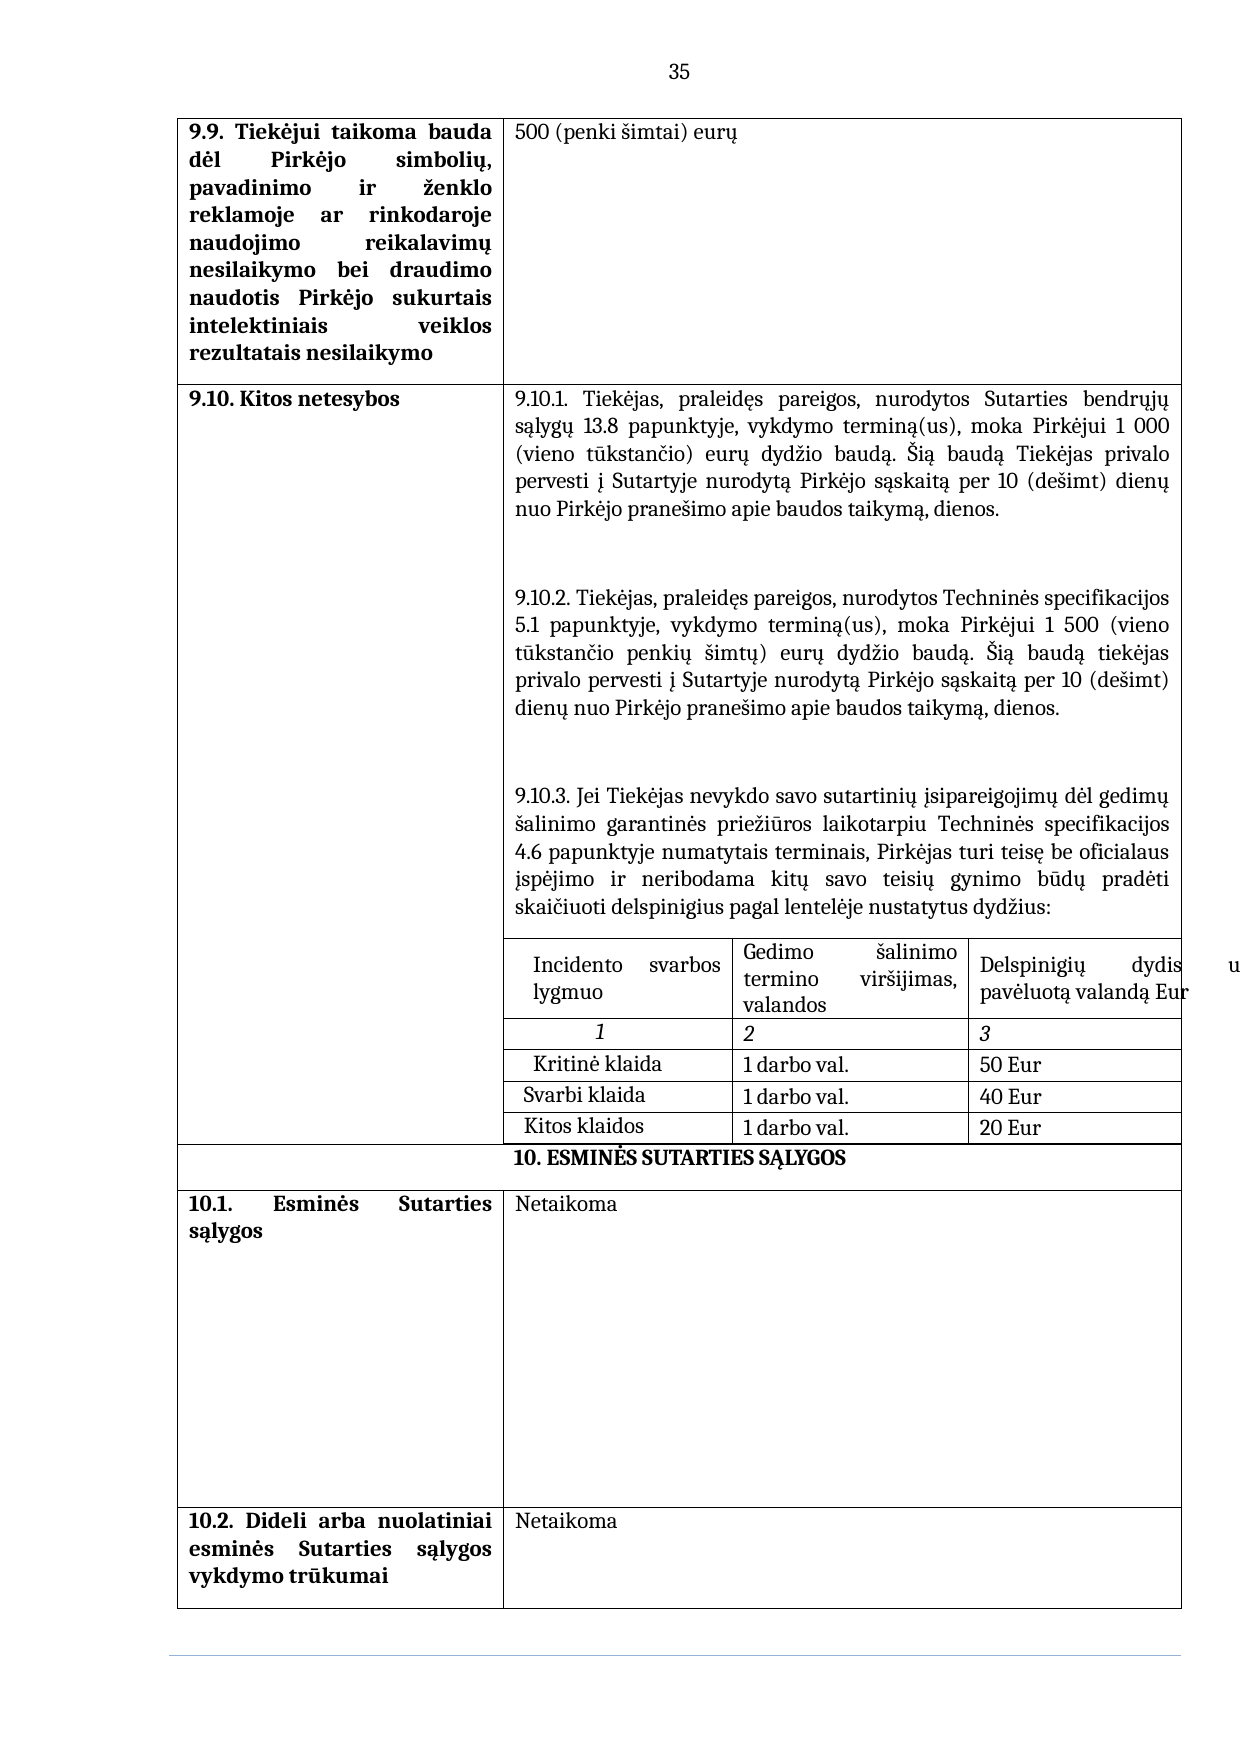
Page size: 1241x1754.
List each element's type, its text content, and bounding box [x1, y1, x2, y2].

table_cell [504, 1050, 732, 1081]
table_cell 10.1. Esminės Sutarties sąlygos [178, 1191, 503, 1507]
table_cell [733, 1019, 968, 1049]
table_cell 9.9. Tiekėjui taikoma bauda dėl Pirkėjo simbolių, pavadinimo ir ženklo reklamoje ar rinkodaroje naudojimo reikalavimų nesilaikymo bei draudimo naudotis Pirkėjo sukurtais intelektiniais veiklos rezultatais nesilaikymo [178, 119, 503, 384]
table_cell 9.10.1. Tiekėjas, praleidęs pareigos, nurodytos Sutarties bendrųjų sąlygų 13.8 papunktyje, vykdymo terminą(us), moka Pirkėjui 1 000 (vieno tūkstančio) eurų dydžio baudą. Šią baudą Tiekėjas privalo pervesti į Sutartyje nurodytą Pirkėjo sąskaitą per 10 (dešimt) dienų nuo Pirkėjo pranešimo apie baudos taikymą, dienos. 9.10.2. Tiekėjas, praleidęs pareigos, nurodytos Techninės specifikacijos 5.1 papunktyje, vykdymo terminą(us), moka Pirkėjui 1 500 (vieno tūkstančio penkių šimtų) eurų dydžio baudą. Šią baudą tiekėjas privalo pervesti į Sutartyje nurodytą Pirkėjo sąskaitą per 10 (dešimt) dienų nuo Pirkėjo pranešimo apie baudos taikymą, dienos. 9.10.3. Jei Tiekėjas nevykdo savo sutartinių įsipareigojimų dėl gedimų šalinimo garantinės priežiūros laikotarpiu Techninės specifikacijos 4.6 papunktyje numatytais terminais, Pirkėjas turi teisę be oficialaus įspėjimo ir neribodama kitų savo teisių gynimo būdų pradėti skaičiuoti delspinigius pagal lentelėje nustatytus dydžius: [504, 385, 1181, 938]
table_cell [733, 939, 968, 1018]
table_cell 10. ESMINĖS SUTARTIES SĄLYGOS [178, 1145, 1181, 1189]
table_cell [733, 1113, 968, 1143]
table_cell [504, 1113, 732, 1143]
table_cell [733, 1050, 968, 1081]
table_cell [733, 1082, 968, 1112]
table_cell Netaikoma [504, 1191, 1181, 1507]
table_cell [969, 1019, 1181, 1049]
table_cell 10.2. Dideli arba nuolatiniai esminės Sutarties sąlygos vykdymo trūkumai [178, 1508, 503, 1607]
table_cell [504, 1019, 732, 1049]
table_cell 9.10. Kitos netesybos [178, 385, 503, 1144]
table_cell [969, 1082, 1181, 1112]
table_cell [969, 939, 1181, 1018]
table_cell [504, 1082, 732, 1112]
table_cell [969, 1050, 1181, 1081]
table_cell Netaikoma [504, 1508, 1181, 1607]
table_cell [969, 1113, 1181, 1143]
table_cell 500 (penki šimtai) eurų [504, 119, 1181, 384]
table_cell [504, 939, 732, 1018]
